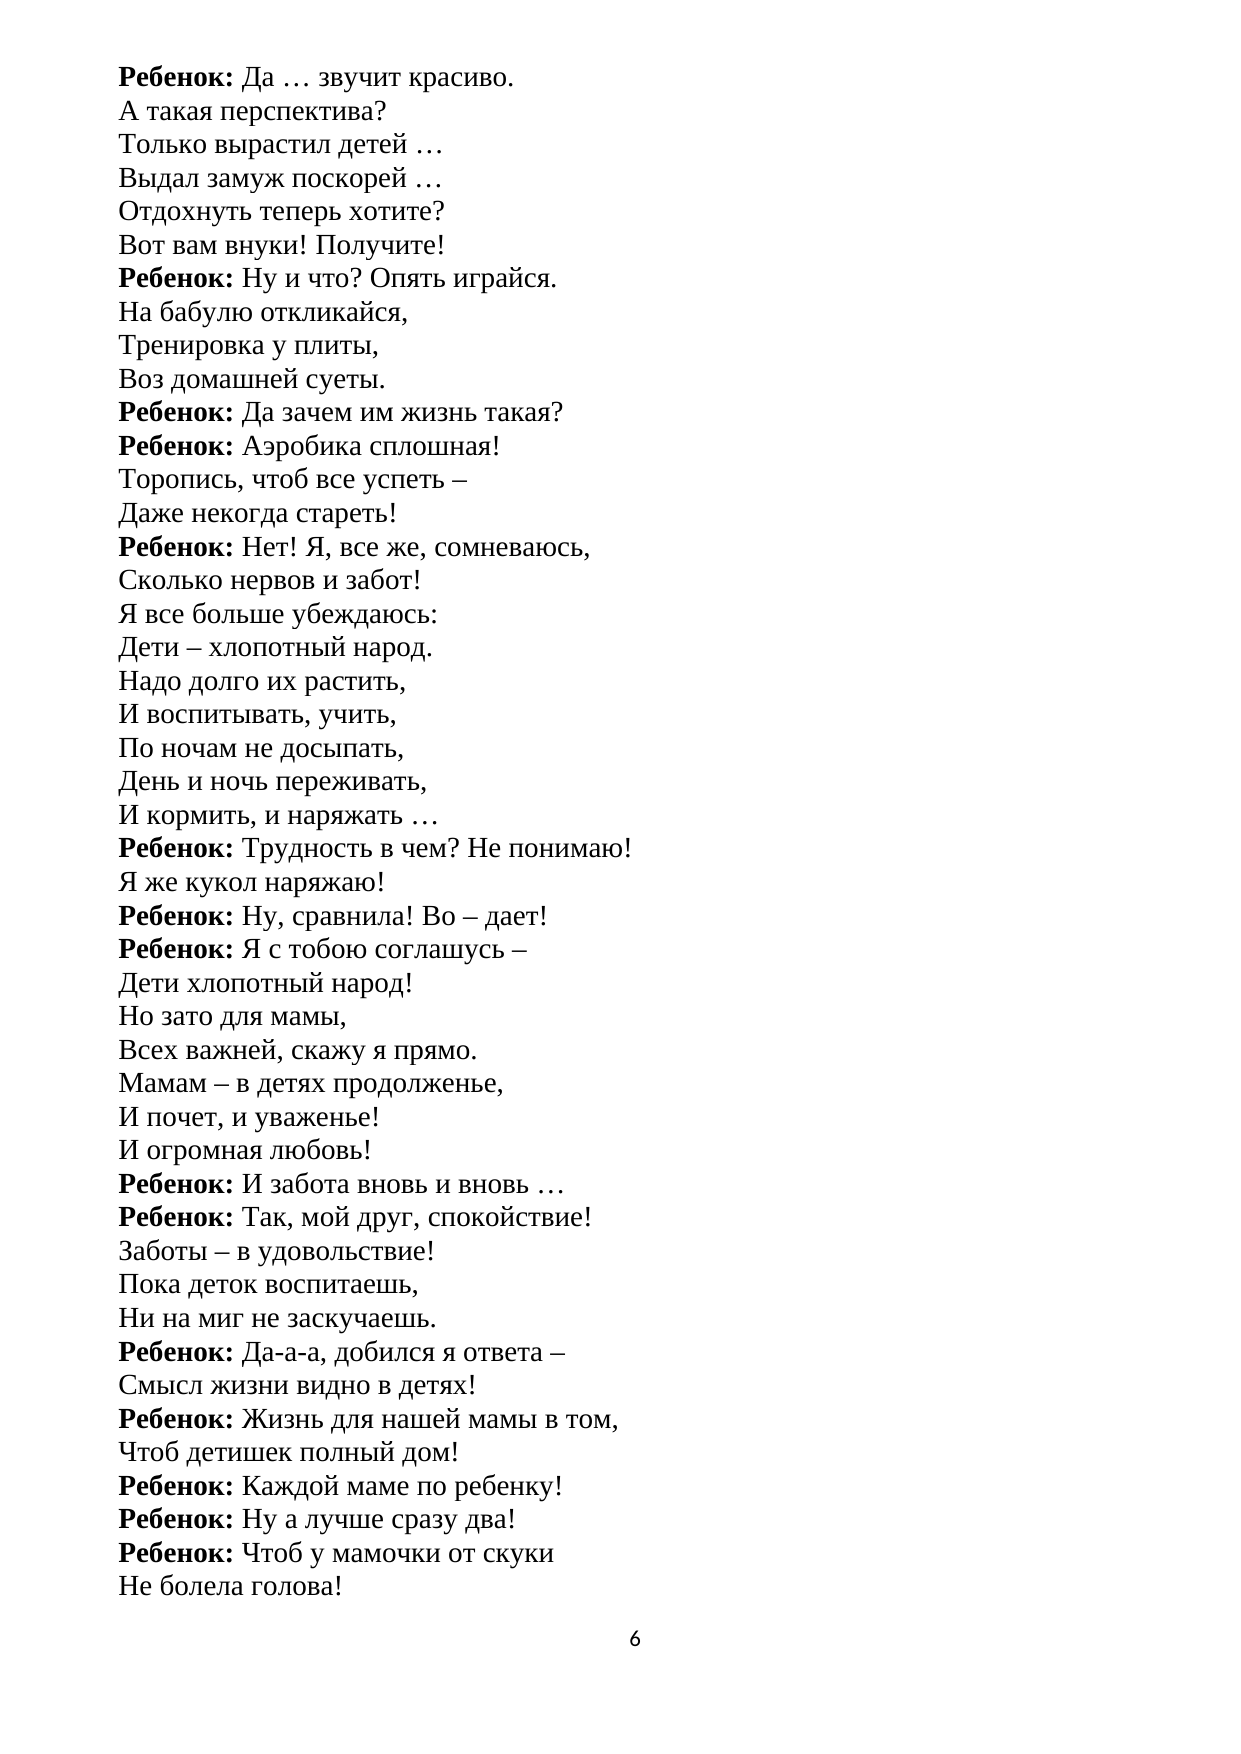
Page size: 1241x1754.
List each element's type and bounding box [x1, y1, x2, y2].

text [118, 59, 1152, 1602]
